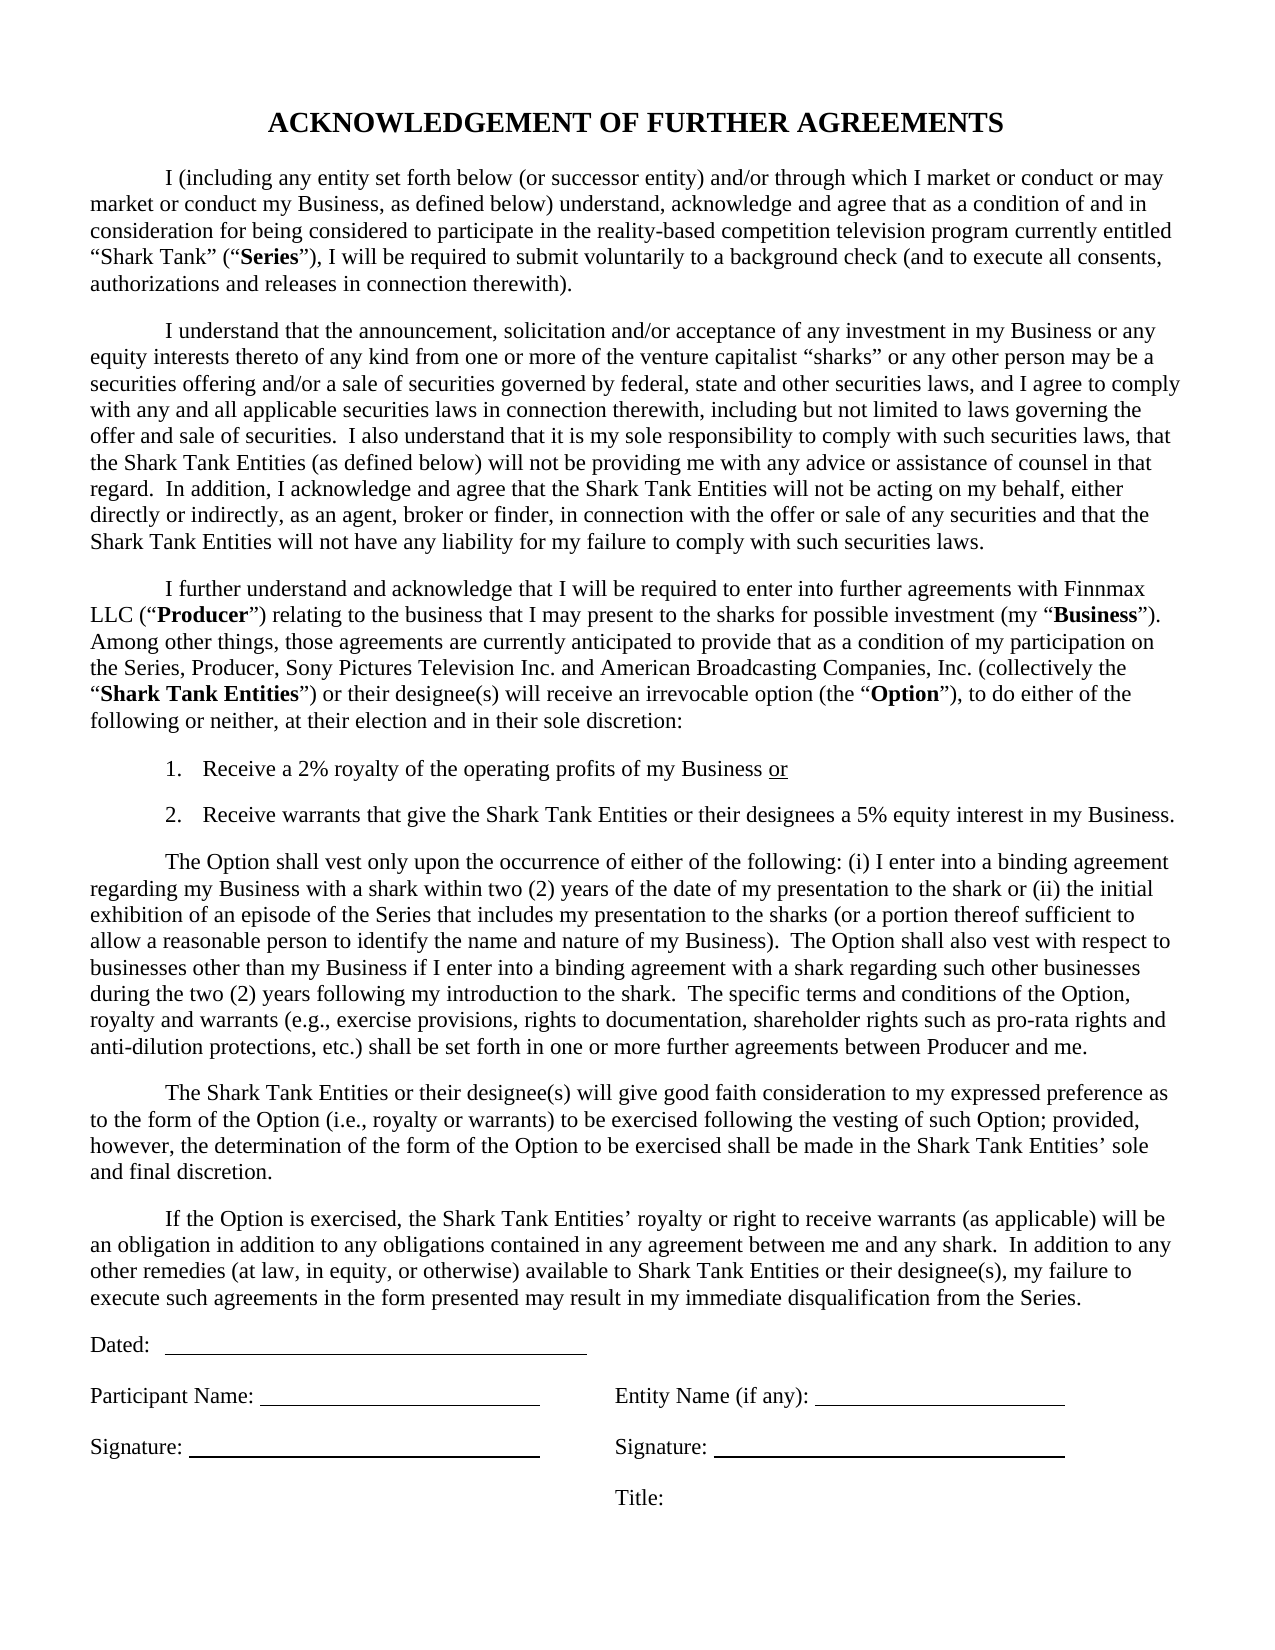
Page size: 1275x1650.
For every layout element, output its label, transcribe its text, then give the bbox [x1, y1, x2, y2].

text 1. Receive a 2% royalty of the operating profits of my Business or [165, 754, 1194, 780]
text The Option shall vest only upon the occurrence of either of the following: (i) I enter into a binding agreement regarding my Business with a shark within two (2) years of the date of my presentation to the shark or (ii) the initial exhibition of an episode of the Series that includes my presentation to the sharks (or a portion thereof sufficient to allow a reasonable person to identify the name and nature of my Business). The Option shall also vest with respect to businesses other than my Business if I enter into a binding agreement with a shark regarding such other businesses during the two (2) years following my introduction to the shark. The specific terms and conditions of the Option, royalty and warrants (e.g., exercise provisions, rights to documentation, shareholder rights such as pro-rata rights and anti-dilution protections, etc.) shall be set forth in one or more further agreements between Producer and me. [90, 848, 1177, 1059]
text 2. Receive warrants that give the Shark Tank Entities or their designees a 5% equity interest in my Business. [165, 801, 1194, 827]
text I understand that the announcement, solicitation and/or acceptance of any investment in my Business or any equity interests thereto of any kind from one or more of the venture capitalist “sharks” or any other person may be a securities offering and/or a sale of securities governed by federal, state and other securities laws, and I agree to comply with any and all applicable securities laws in connection therewith, including but not limited to laws governing the offer and sale of securities. I also understand that it is my sole responsibility to comply with such securities laws, that the Shark Tank Entities (as defined below) will not be providing me with any advice or assistance of counsel in that regard. In addition, I acknowledge and agree that the Shark Tank Entities will not be acting on my behalf, either directly or indirectly, as an agent, broker or finder, in connection with the offer or sale of any securities and that the Shark Tank Entities will not have any liability for my failure to comply with such securities laws. [90, 317, 1186, 554]
text Signature: Signature: [90, 1433, 1194, 1459]
text Participant Name: Entity Name (if any): [90, 1382, 1194, 1408]
text ACKNOWLEDGEMENT OF FURTHER AGREEMENTS [268, 105, 1194, 138]
text If the Option is exercised, the Shark Tank Entities’ royalty or right to receive warrants (as applicable) will be an obligation in addition to any obligations contained in any agreement between me and any shark. In addition to any other remedies (at law, in equity, or otherwise) available to Shark Tank Entities or their designee(s), my failure to execute such agreements in the form presented may result in my immediate disqualification from the Series. [90, 1205, 1177, 1310]
text Title: [615, 1484, 1194, 1510]
text I further understand and acknowledge that I will be required to enter into further agreements with Finnmax LLC (“Producer”) relating to the business that I may present to the sharks for possible investment (my “Business”). Among other things, those agreements are currently anticipated to provide that as a condition of my participation on the Series, Producer, Sony Pictures Television Inc. and American Broadcasting Companies, Inc. (collectively the “Shark Tank Entities”) or their designee(s) will receive an irrevocable option (the “Option”), to do either of the following or neither, at their election and in their sole discretion: [90, 575, 1167, 733]
text The Shark Tank Entities or their designee(s) will give good faith consideration to my expressed preference as to the form of the Option (i.e., royalty or warrants) to be exercised following the vesting of such Option; provided, however, the determination of the form of the Option to be exercised shall be made in the Shark Tank Entities’ sole and final discretion. [90, 1080, 1174, 1184]
text Dated: [90, 1331, 1194, 1357]
text I (including any entity set forth below (or successor entity) and/or through which I market or conduct or may market or conduct my Business, as defined below) understand, acknowledge and agree that as a condition of and in consideration for being considered to participate in the reality-based competition television program currently entitled “Shark Tank” (“Series”), I will be required to submit voluntarily to a background check (and to execute all consents, authorizations and releases in connection therewith). [90, 164, 1177, 296]
